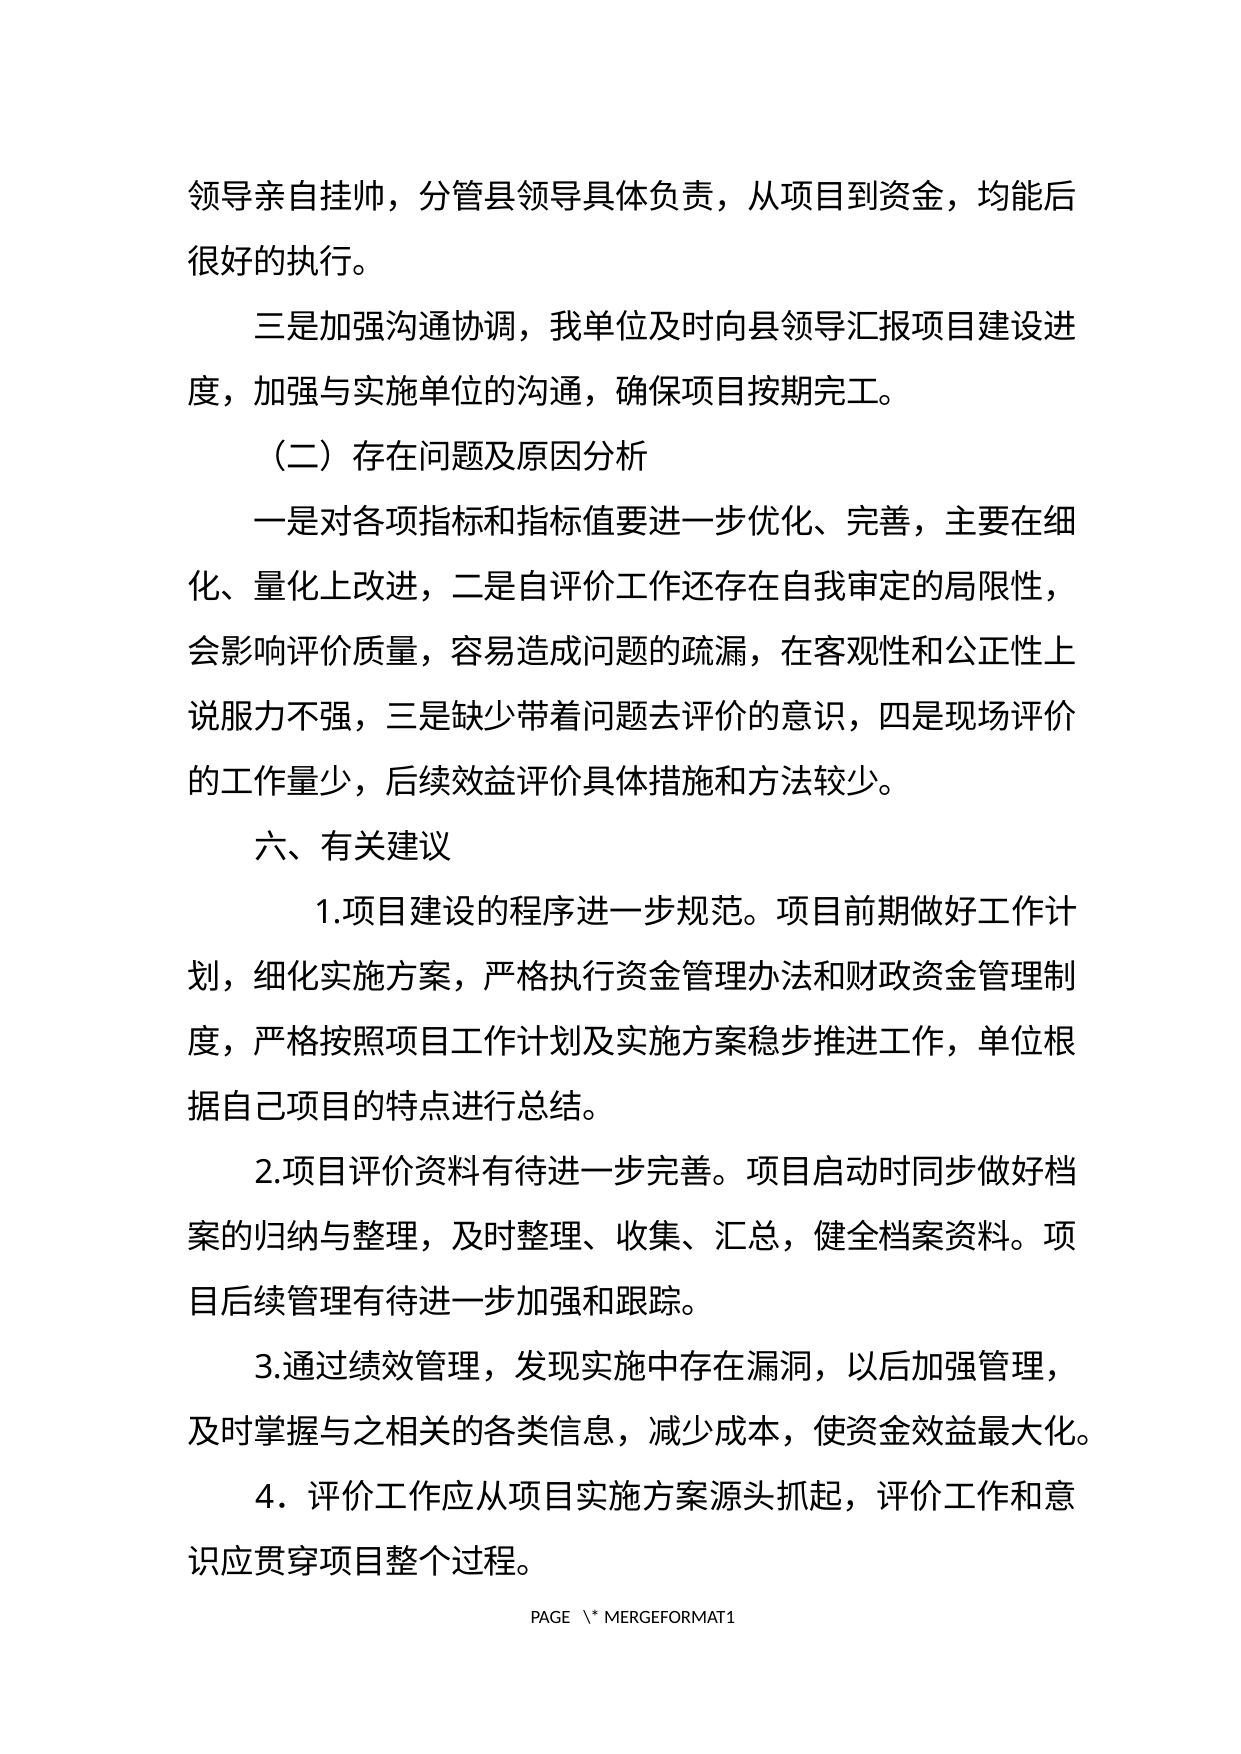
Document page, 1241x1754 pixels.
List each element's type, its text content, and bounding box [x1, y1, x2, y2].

text 六、有关建议 [187, 812, 1078, 877]
text 1.项目建设的程序进一步规范。项目前期做好工作计划，细化实施方案，严格执行资金管理办法和财政资金管理制度，严格按照项目工作计划及实施方案稳步推进工作，单位根据自己项目的特点进行总结。 2.项目评价资料有待进一步完善。项目启动时同步做好档案的归纳与整理，及时整理、收集、汇总，健全档案资料。项目后续管理有待进一步加强和跟踪。 3.通过绩效管理，发现实施中存在漏洞，以后加强管理，及时掌握与之相关的各类信息，减少成本，使资金效益最大化。 4．评价工作应从项目实施方案源头抓起，评价工作和意识应贯穿项目整个过程。 [187, 877, 1078, 1592]
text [187, 162, 1078, 812]
